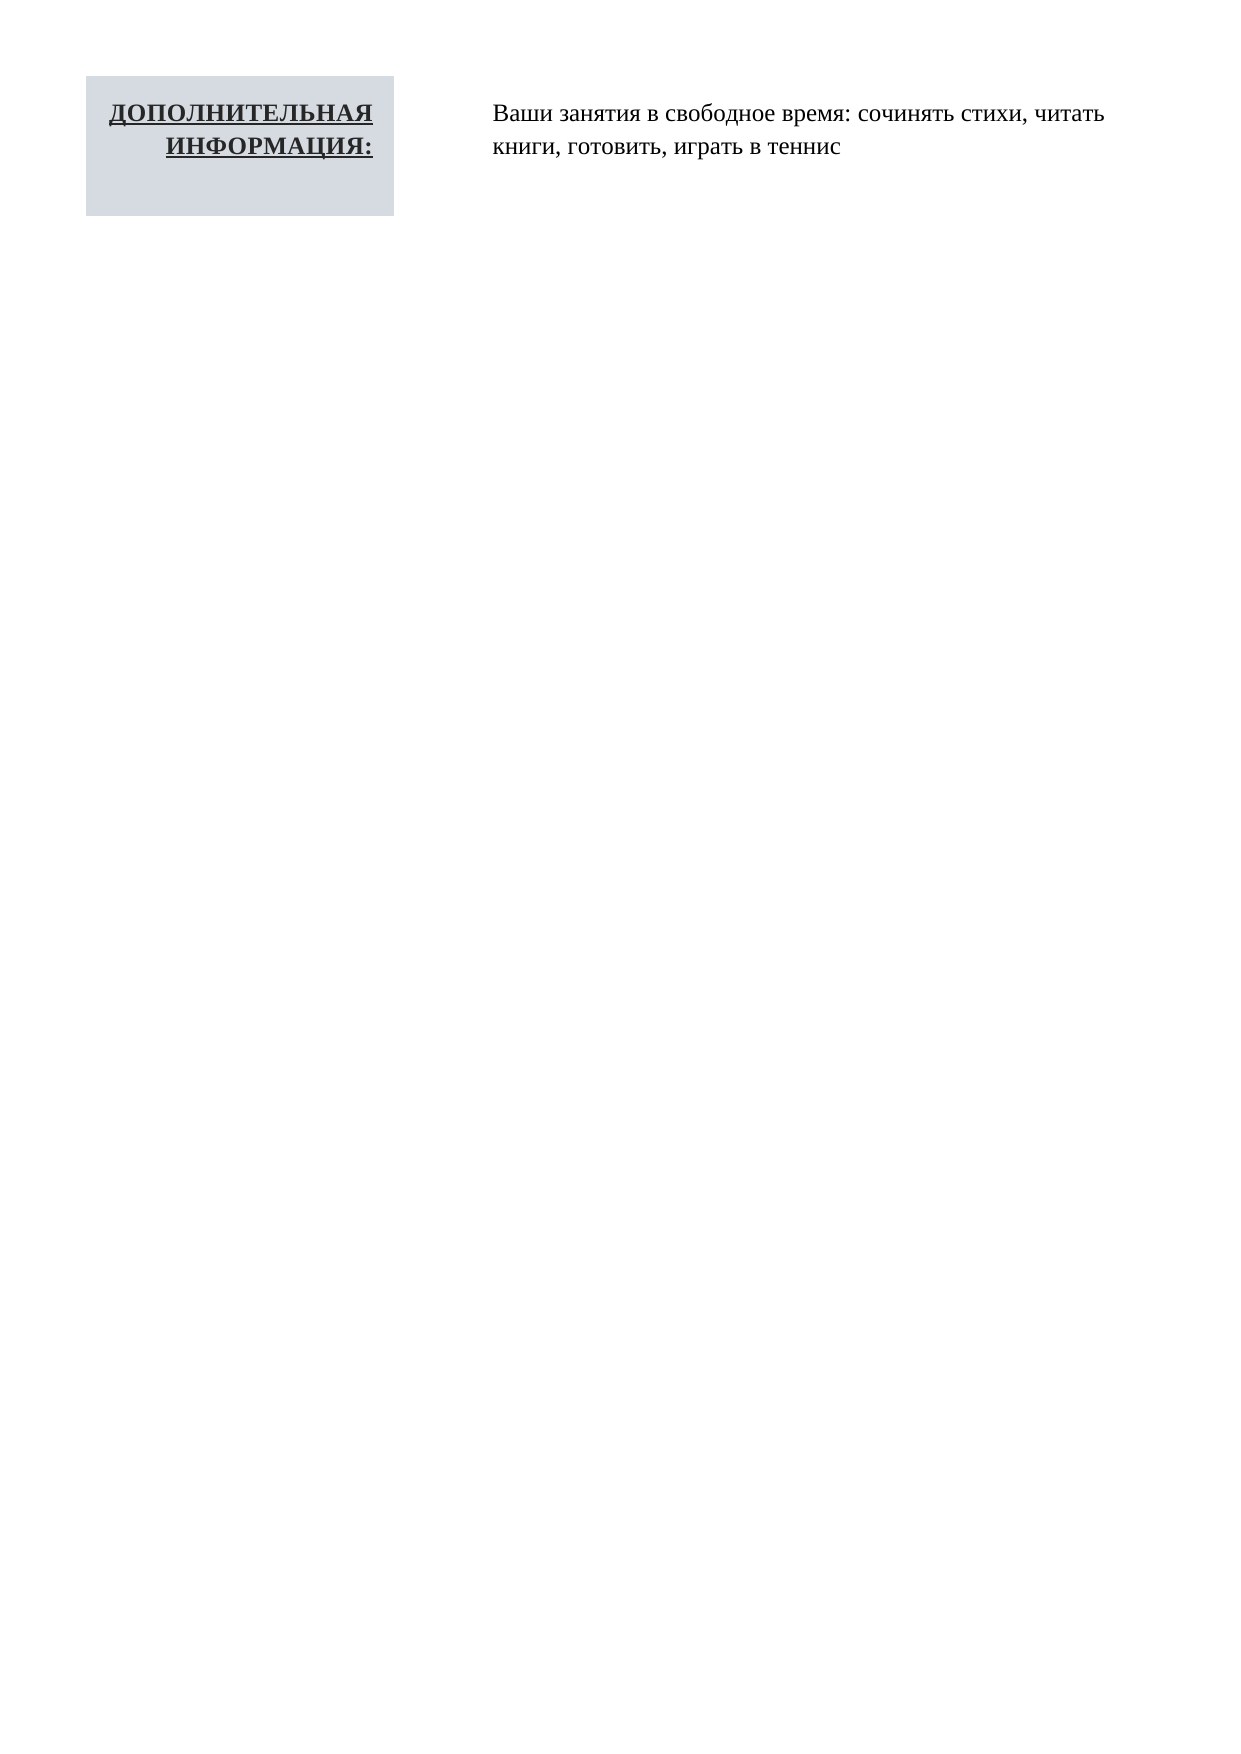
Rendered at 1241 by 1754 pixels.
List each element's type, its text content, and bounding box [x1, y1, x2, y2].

table_cell ДОПОЛНИТЕЛЬНАЯ ИНФОРМАЦИЯ: [86, 76, 394, 216]
table_cell Ваши занятия в свободное время: сочинять стихи, читать книги, готовить, играть в теннис [396, 76, 1194, 216]
